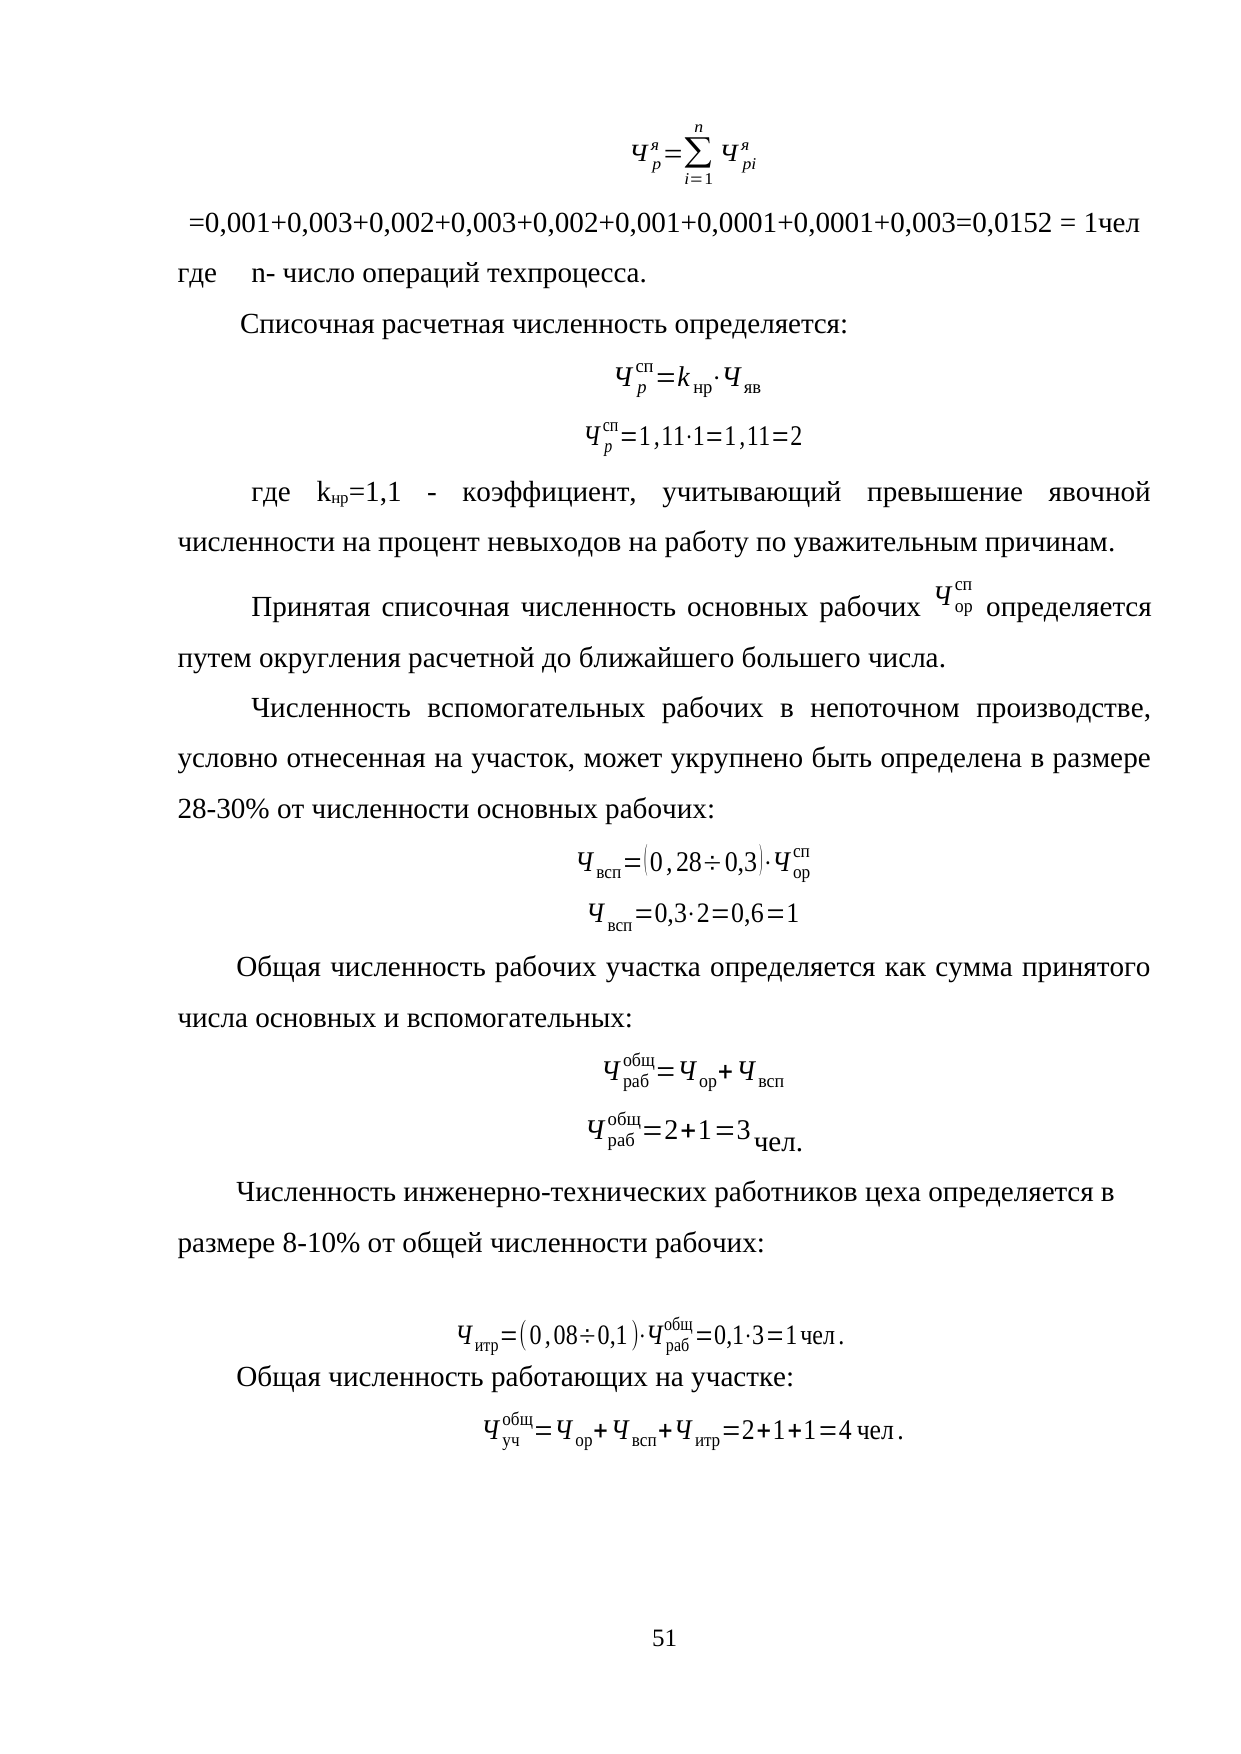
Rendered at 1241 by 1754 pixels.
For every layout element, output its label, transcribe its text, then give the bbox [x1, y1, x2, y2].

text Принятая списочная численность основных рабочих определяется путем округления расчетной до ближайшего большего числа. [177, 575, 1152, 673]
text Общая численность работающих на участке: [177, 1359, 1152, 1392]
text Общая численность рабочих участка определяется как сумма принятого числа основных и вспомогательных: [177, 949, 1152, 1033]
text Численность инженерно-технических работников цеха определяется в размере 8-10% от общей численности рабочих: [177, 1174, 1152, 1258]
text Списочная расчетная численность определяется: [177, 306, 1152, 339]
text где n- число операций техпроцесса. [177, 256, 1152, 289]
text где kнр=1,1 - коэффициент, учитывающий превышение явочной численности на процент невыходов на работу по уважительным причинам. [177, 474, 1152, 558]
text чел. [177, 1109, 1152, 1158]
text Численность вспомогательных рабочих в непоточном производстве, условно отнесенная на участок, может укрупнено быть определена в размере 28-30% от численности основных рабочих: [177, 690, 1152, 824]
text =0,001+0,003+0,002+0,003+0,002+0,001+0,0001+0,0001+0,003=0,0152 = 1чел [177, 118, 1152, 239]
